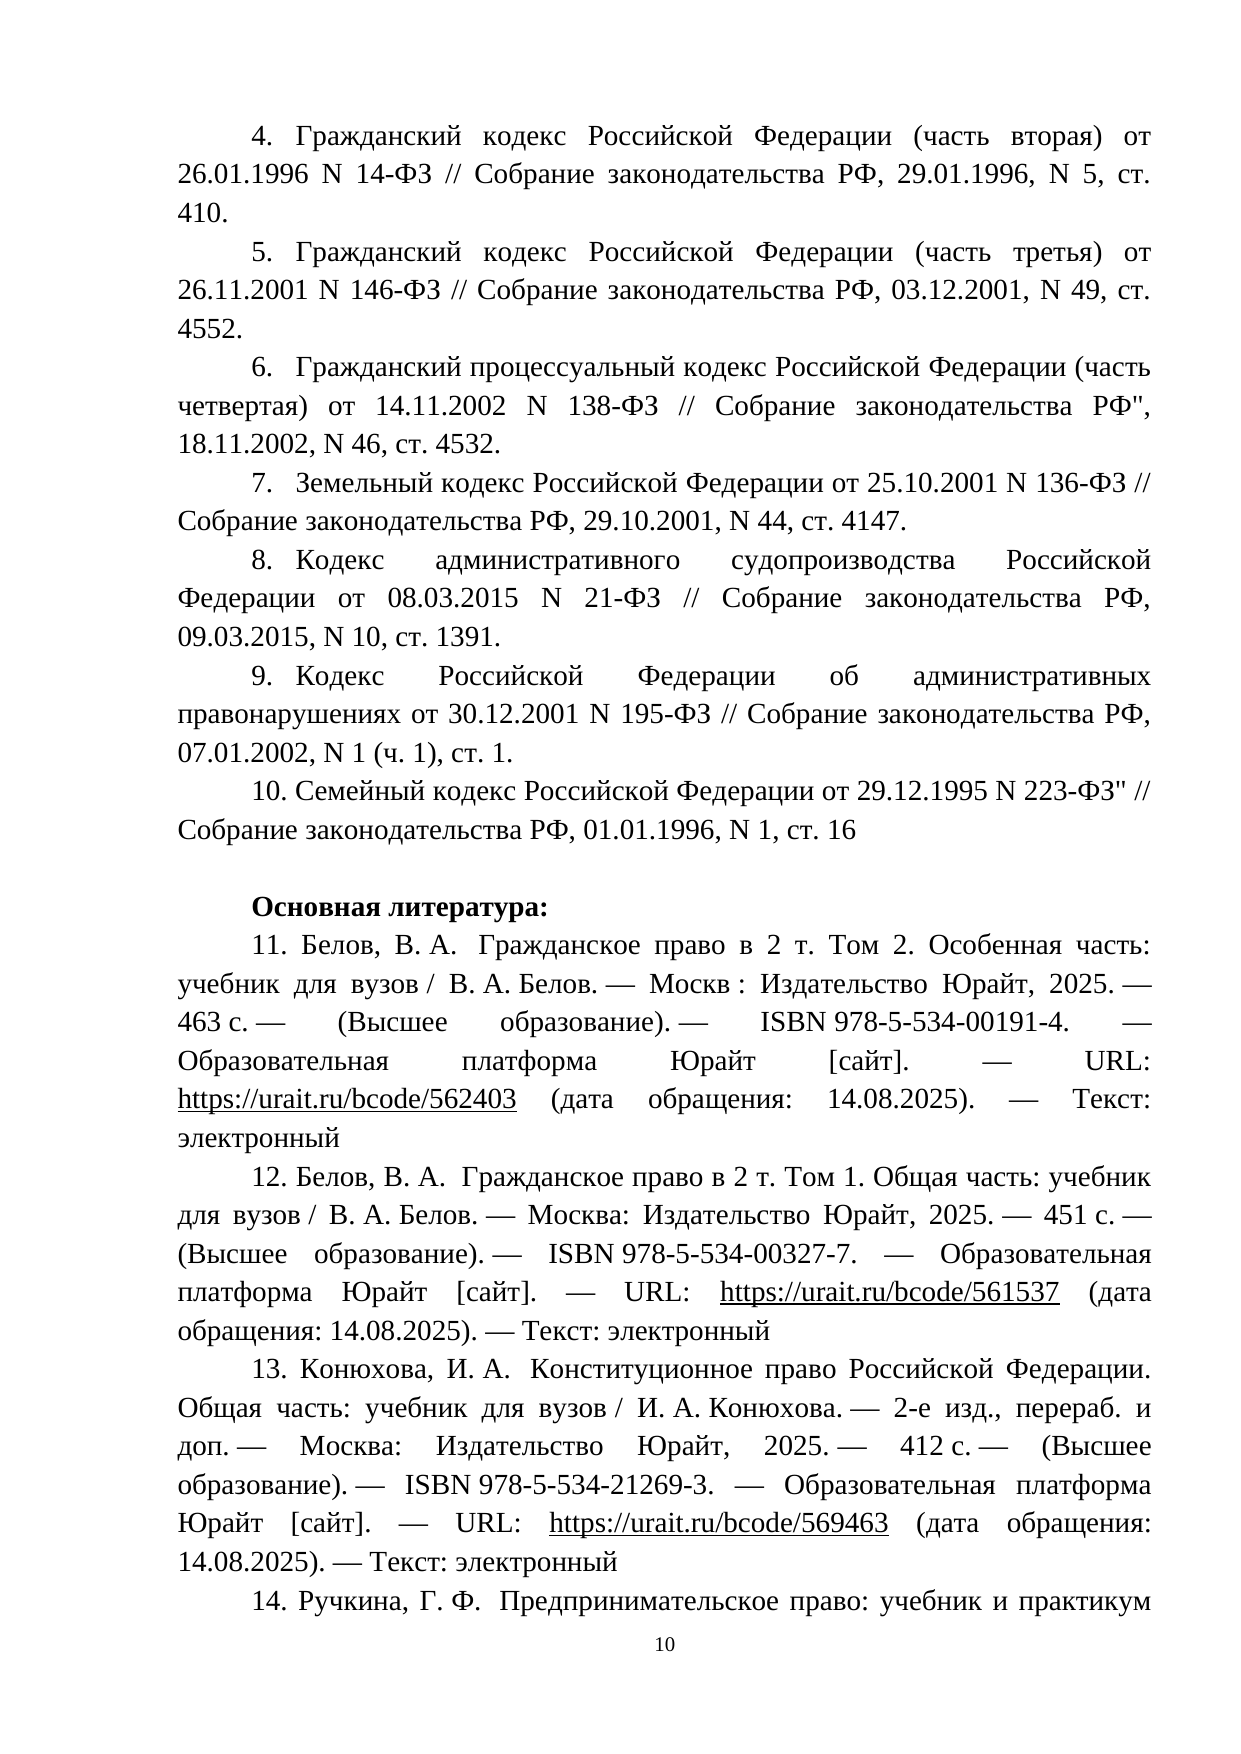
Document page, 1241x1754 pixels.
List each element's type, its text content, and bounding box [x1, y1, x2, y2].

text 6. Гражданский процессуальный кодекс Российской Федерации (часть четвертая) от 14.11.2002 N 138-ФЗ // Собрание законодательства РФ", 18.11.2002, N 46, ст. 4532. [177, 349, 1152, 460]
text 11. Белов, В. А. Гражданское право в 2 т. Том 2. Особенная часть: учебник для вузов / В. А. Белов. — Москв : Издательство Юрайт, 2025. — 463 с. — (Высшее образование). — ISBN 978-5-534-00191-4. —Образовательная платформа Юрайт [сайт]. — URL: https://urait.ru/bcode/562403 (дата обращения: 14.08.2025). — Текст: электронный [177, 927, 1152, 1154]
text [177, 1583, 1152, 1616]
text 5. Гражданский кодекс Российской Федерации (часть третья) от 26.11.2001 N 146-ФЗ // Собрание законодательства РФ, 03.12.2001, N 49, ст. 4552. [177, 234, 1152, 344]
text 10. Семейный кодекс Российской Федерации от 29.12.1995 N 223-ФЗ" // Собрание законодательства РФ, 01.01.1996, N 1, ст. 16 [177, 773, 1152, 845]
text 12. Белов, В. А. Гражданское право в 2 т. Том 1. Общая часть: учебник для вузов / В. А. Белов. — Москва: Издательство Юрайт, 2025. — 451 с. — (Высшее образование). — ISBN 978-5-534-00327-7. — Образовательная платформа Юрайт [сайт]. — URL: https://urait.ru/bcode/561537 (дата обращения: 14.08.2025). — Текст: электронный [177, 1159, 1152, 1346]
text Основная литература: [177, 889, 1152, 922]
text 8. Кодекс административного судопроизводства Российской Федерации от 08.03.2015 N 21-ФЗ // Собрание законодательства РФ, 09.03.2015, N 10, ст. 1391. [177, 542, 1152, 653]
text 7. Земельный кодекс Российской Федерации от 25.10.2001 N 136-ФЗ // Собрание законодательства РФ, 29.10.2001, N 44, ст. 4147. [177, 465, 1152, 537]
text 9. Кодекс Российской Федерации об административных правонарушениях от 30.12.2001 N 195-ФЗ // Собрание законодательства РФ, 07.01.2002, N 1 (ч. 1), ст. 1. [177, 658, 1152, 768]
text 13. Конюхова, И. А. Конституционное право Российской Федерации. Общая часть: учебник для вузов / И. А. Конюхова. — 2-е изд., перераб. и доп. — Москва: Издательство Юрайт, 2025. — 412 с. — (Высшее образование). — ISBN 978-5-534-21269-3. — Образовательная платформа Юрайт [сайт]. — URL: https://urait.ru/bcode/569463 (дата обращения: 14.08.2025). — Текст: электронный [177, 1351, 1152, 1578]
text 4. Гражданский кодекс Российской Федерации (часть вторая) от 26.01.1996 N 14-ФЗ // Собрание законодательства РФ, 29.01.1996, N 5, ст. 410. [177, 118, 1152, 229]
